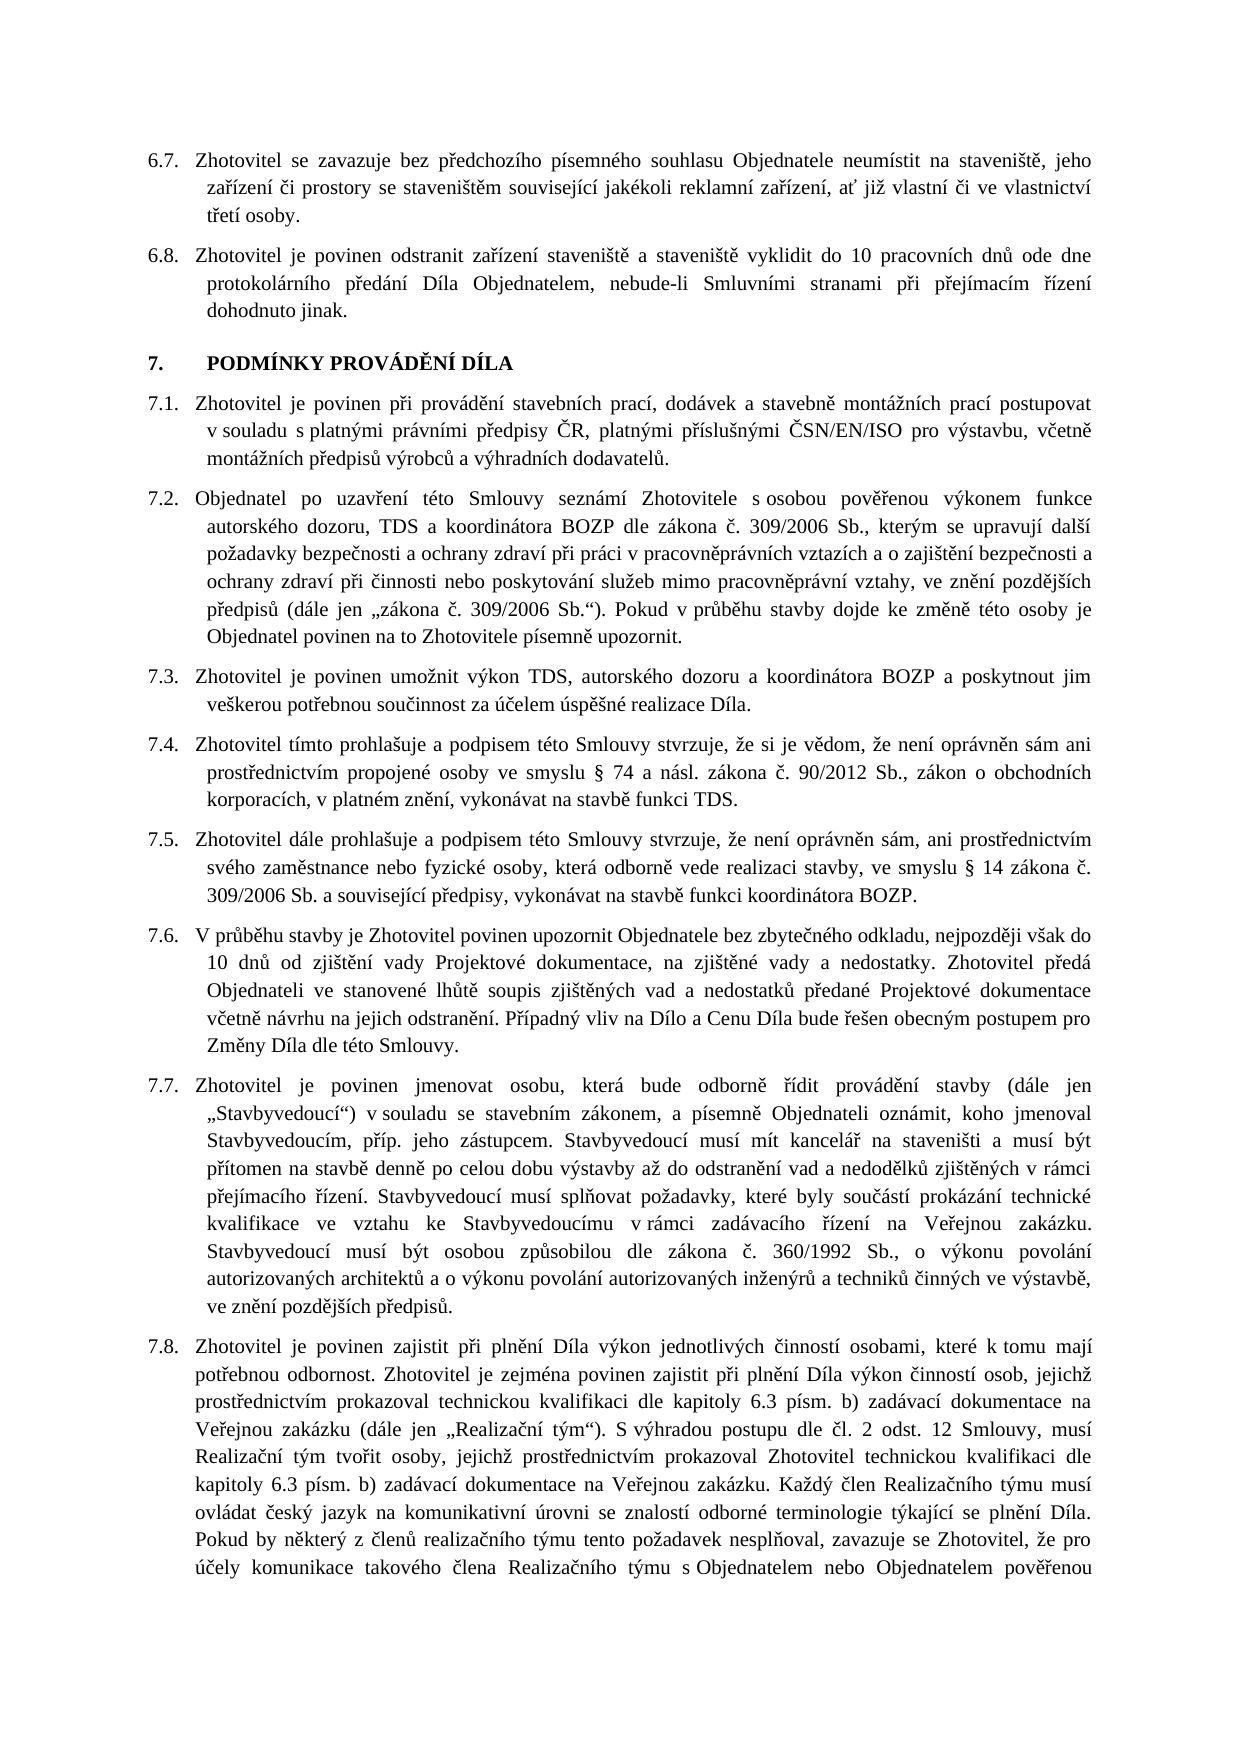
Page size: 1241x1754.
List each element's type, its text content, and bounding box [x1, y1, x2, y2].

list Objednatel po uzavření této Smlouvy seznámí Zhotovitele s osobou pověřenou výkonem funkce autorského dozoru, TDS a koordinátora BOZP dle zákona č. 309/2006 Sb., kterým se upravují další požadavky bezpečnosti a ochrany zdraví při práci v pracovněprávních vztazích a o zajištění bezpečnosti a ochrany zdraví při činnosti nebo poskytování služeb mimo pracovněprávní vztahy, ve znění pozdějších předpisů (dále jen „zákona č. 309/2006 Sb.“). Pokud v průběhu stavby dojde ke změně této osoby je Objednatel povinen na to Zhotovitele písemně upozornit. [148, 486, 1093, 648]
list Zhotovitel se zavazuje bez předchozího písemného souhlasu Objednatele neumístit na staveniště, jeho zařízení či prostory se staveništěm související jakékoli reklamní zařízení, ať již vlastní či ve vlastnictví třetí osoby. [148, 148, 1093, 227]
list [148, 1334, 1093, 1579]
list Zhotovitel je povinen umožnit výkon TDS, autorského dozoru a koordinátora BOZP a poskytnout jim veškerou potřebnou součinnost za účelem úspěšné realizace Díla. [148, 664, 1093, 716]
list V průběhu stavby je Zhotovitel povinen upozornit Objednatele bez zbytečného odkladu, nejpozději však do 10 dnů od zjištění vady Projektové dokumentace, na zjištěné vady a nedostatky. Zhotovitel předá Objednateli ve stanovené lhůtě soupis zjištěných vad a nedostatků předané Projektové dokumentace včetně návrhu na jejich odstranění. Případný vliv na Dílo a Cenu Díla bude řešen obecným postupem pro Změny Díla dle této Smlouvy. [148, 923, 1093, 1057]
list Zhotovitel je povinen odstranit zařízení staveniště a staveniště vyklidit do 10 pracovních dnů ode dne protokolárního předání Díla Objednatelem, nebude-li Smluvními stranami při přejímacím řízení dohodnuto jinak. [148, 243, 1093, 322]
list Zhotovitel je povinen při provádění stavebních prací, dodávek a stavebně montážních prací postupovat v souladu s platnými právními předpisy ČR, platnými příslušnými ČSN/EN/ISO pro výstavbu, včetně montážních předpisů výrobců a výhradních dodavatelů. [148, 391, 1093, 470]
list Zhotovitel je povinen jmenovat osobu, která bude odborně řídit provádění stavby (dále jen „Stavbyvedoucí“) v souladu se stavebním zákonem, a písemně Objednateli oznámit, koho jmenoval Stavbyvedoucím, příp. jeho zástupcem. Stavbyvedoucí musí mít kancelář na staveništi a musí být přítomen na stavbě denně po celou dobu výstavby až do odstranění vad a nedodělků zjištěných v rámci přejímacího řízení. Stavbyvedoucí musí splňovat požadavky, které byly součástí prokázání technické kvalifikace ve vztahu ke Stavbyvedoucímu v rámci zadávacího řízení na Veřejnou zakázku. Stavbyvedoucí musí být osobou způsobilou dle zákona č. 360/1992 Sb., o výkonu povolání autorizovaných architektů a o výkonu povolání autorizovaných inženýrů a techniků činných ve výstavbě, ve znění pozdějších předpisů. [148, 1073, 1093, 1318]
list Zhotovitel tímto prohlašuje a podpisem této Smlouvy stvrzuje, že si je vědom, že není oprávněn sám ani prostřednictvím propojené osoby ve smyslu § 74 a násl. zákona č. 90/2012 Sb., zákon o obchodních korporacích, v platném znění, vykonávat na stavbě funkci TDS. [148, 732, 1093, 811]
list Zhotovitel dále prohlašuje a podpisem této Smlouvy stvrzuje, že není oprávněn sám, ani prostřednictvím svého zaměstnance nebo fyzické osoby, která odborně vede realizaci stavby, ve smyslu § 14 zákona č. 309/2006 Sb. a související předpisy, vykonávat na stavbě funkci koordinátora BOZP. [148, 827, 1093, 907]
list PODMÍNKY PROVÁDĚNÍ DÍLA [148, 351, 1093, 375]
